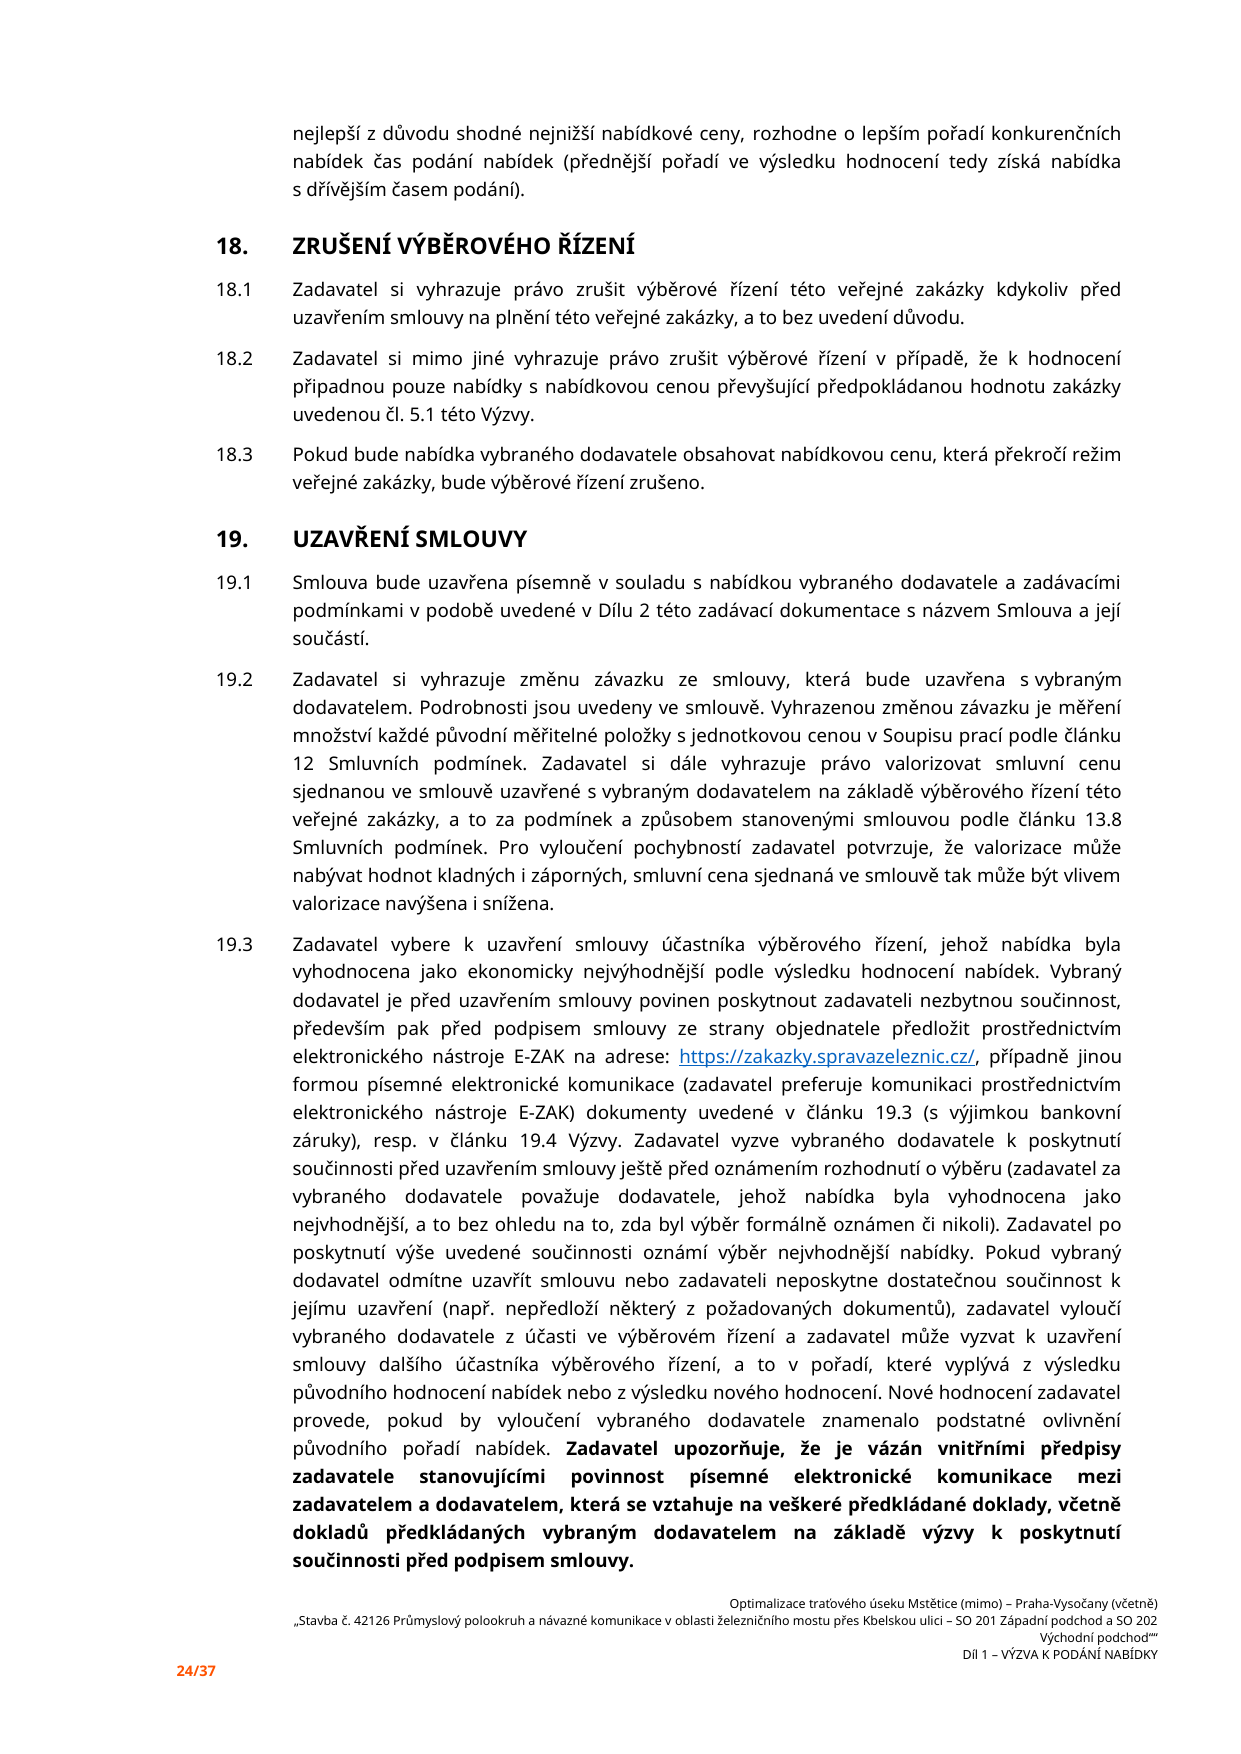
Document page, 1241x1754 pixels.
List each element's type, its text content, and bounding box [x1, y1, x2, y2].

text Zadavatel si vyhrazuje právo zrušit výběrové řízení této veřejné zakázky kdykoliv před uzavřením smlouvy na plnění této veřejné zakázky, a to bez uvedení důvodu. [216, 277, 1122, 330]
text Pokud bude nabídka vybraného dodavatele obsahovat nabídkovou cenu, která překročí režim veřejné zakázky, bude výběrové řízení zrušeno. [216, 442, 1122, 495]
text Zadavatel si vyhrazuje změnu závazku ze smlouvy, která bude uzavřena s vybraným dodavatelem. Podrobnosti jsou uvedeny ve smlouvě. Vyhrazenou změnou závazku je měření množství každé původní měřitelné položky s jednotkovou cenou v Soupisu prací podle článku 12 Smluvních podmínek. Zadavatel si dále vyhrazuje právo valorizovat smluvní cenu sjednanou ve smlouvě uzavřené s vybraným dodavatelem na základě výběrového řízení této veřejné zakázky, a to za podmínek a způsobem stanovenými smlouvou podle článku 13.8 Smluvních podmínek. Pro vyloučení pochybností zadavatel potvrzuje, že valorizace může nabývat hodnot kladných i záporných, smluvní cena sjednaná ve smlouvě tak může být vlivem valorizace navýšena i snížena. [216, 666, 1122, 916]
text Zadavatel vybere k uzavření smlouvy účastníka výběrového řízení, jehož nabídka byla vyhodnocena jako ekonomicky nejvýhodnější podle výsledku hodnocení nabídek. Vybraný dodavatel je před uzavřením smlouvy povinen poskytnout zadavateli nezbytnou součinnost, především pak před podpisem smlouvy ze strany objednatele předložit prostřednictvím elektronického nástroje E-ZAK na adrese: https://zakazky.spravazeleznic.cz/, případně jinou formou písemné elektronické komunikace (zadavatel preferuje komunikaci prostřednictvím elektronického nástroje E-ZAK) dokumenty uvedené v článku 19.3 (s výjimkou bankovní záruky), resp. v článku 19.4 Výzvy. Zadavatel vyzve vybraného dodavatele k poskytnutí součinnosti před uzavřením smlouvy ještě před oznámením rozhodnutí o výběru (zadavatel za vybraného dodavatele považuje dodavatele, jehož nabídka byla vyhodnocena jako nejvhodnější, a to bez ohledu na to, zda byl výběr formálně oznámen či nikoli). Zadavatel po poskytnutí výše uvedené součinnosti oznámí výběr nejvhodnější nabídky. Pokud vybraný dodavatel odmítne uzavřít smlouvu nebo zadavateli neposkytne dostatečnou součinnost k jejímu uzavření (např. nepředloží některý z požadovaných dokumentů), zadavatel vyloučí vybraného dodavatele z účasti ve výběrovém řízení a zadavatel může vyzvat k uzavření smlouvy dalšího účastníka výběrového řízení, a to v pořadí, které vyplývá z výsledku původního hodnocení nabídek nebo z výsledku nového hodnocení. Nové hodnocení zadavatel provede, pokud by vyloučení vybraného dodavatele znamenalo podstatné ovlivnění původního pořadí nabídek. Zadavatel upozorňuje, že je vázán vnitřními předpisy zadavatele stanovujícími povinnost písemné elektronické komunikace mezi zadavatelem a dodavatelem, která se vztahuje na veškeré předkládané doklady, včetně dokladů předkládaných vybraným dodavatelem na základě výzvy k poskytnutí součinnosti před podpisem smlouvy. [216, 931, 1122, 1573]
text Zadavatel si mimo jiné vyhrazuje právo zrušit výběrové řízení v případě, že k hodnocení připadnou pouze nabídky s nabídkovou cenou převyšující předpokládanou hodnotu zakázky uvedenou čl. 5.1 této Výzvy. [216, 345, 1122, 427]
text ZRUŠENÍ VÝBĚROVÉHO ŘÍZENÍ [216, 230, 1122, 261]
text UZAVŘENÍ SMLOUVY [216, 523, 1122, 554]
text Smlouva bude uzavřena písemně v souladu s nabídkou vybraného dodavatele a zadávacími podmínkami v podobě uvedené v Dílu 2 této zadávací dokumentace s názvem Smlouva a její součástí. [216, 569, 1122, 651]
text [216, 121, 1122, 202]
